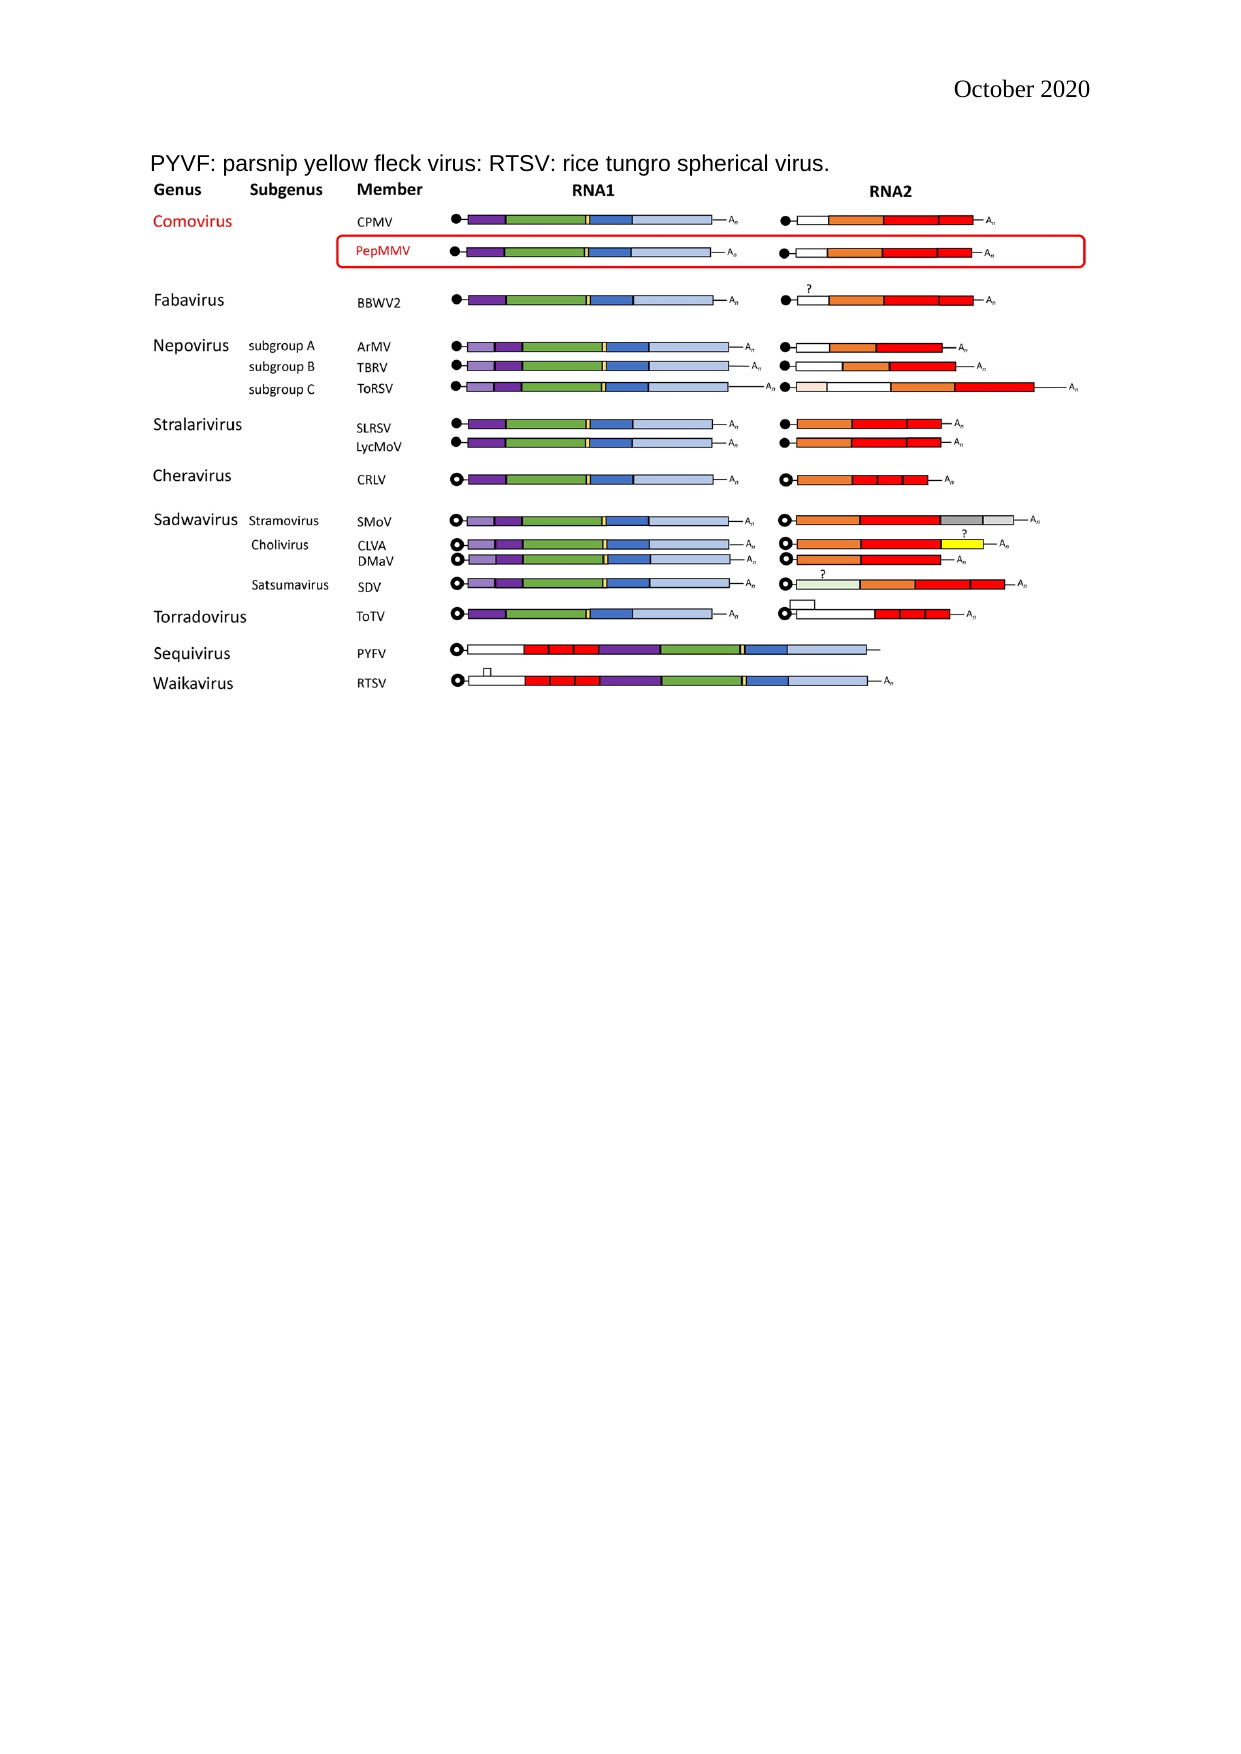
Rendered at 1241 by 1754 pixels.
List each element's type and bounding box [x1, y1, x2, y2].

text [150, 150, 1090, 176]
picture [150, 176, 1090, 691]
